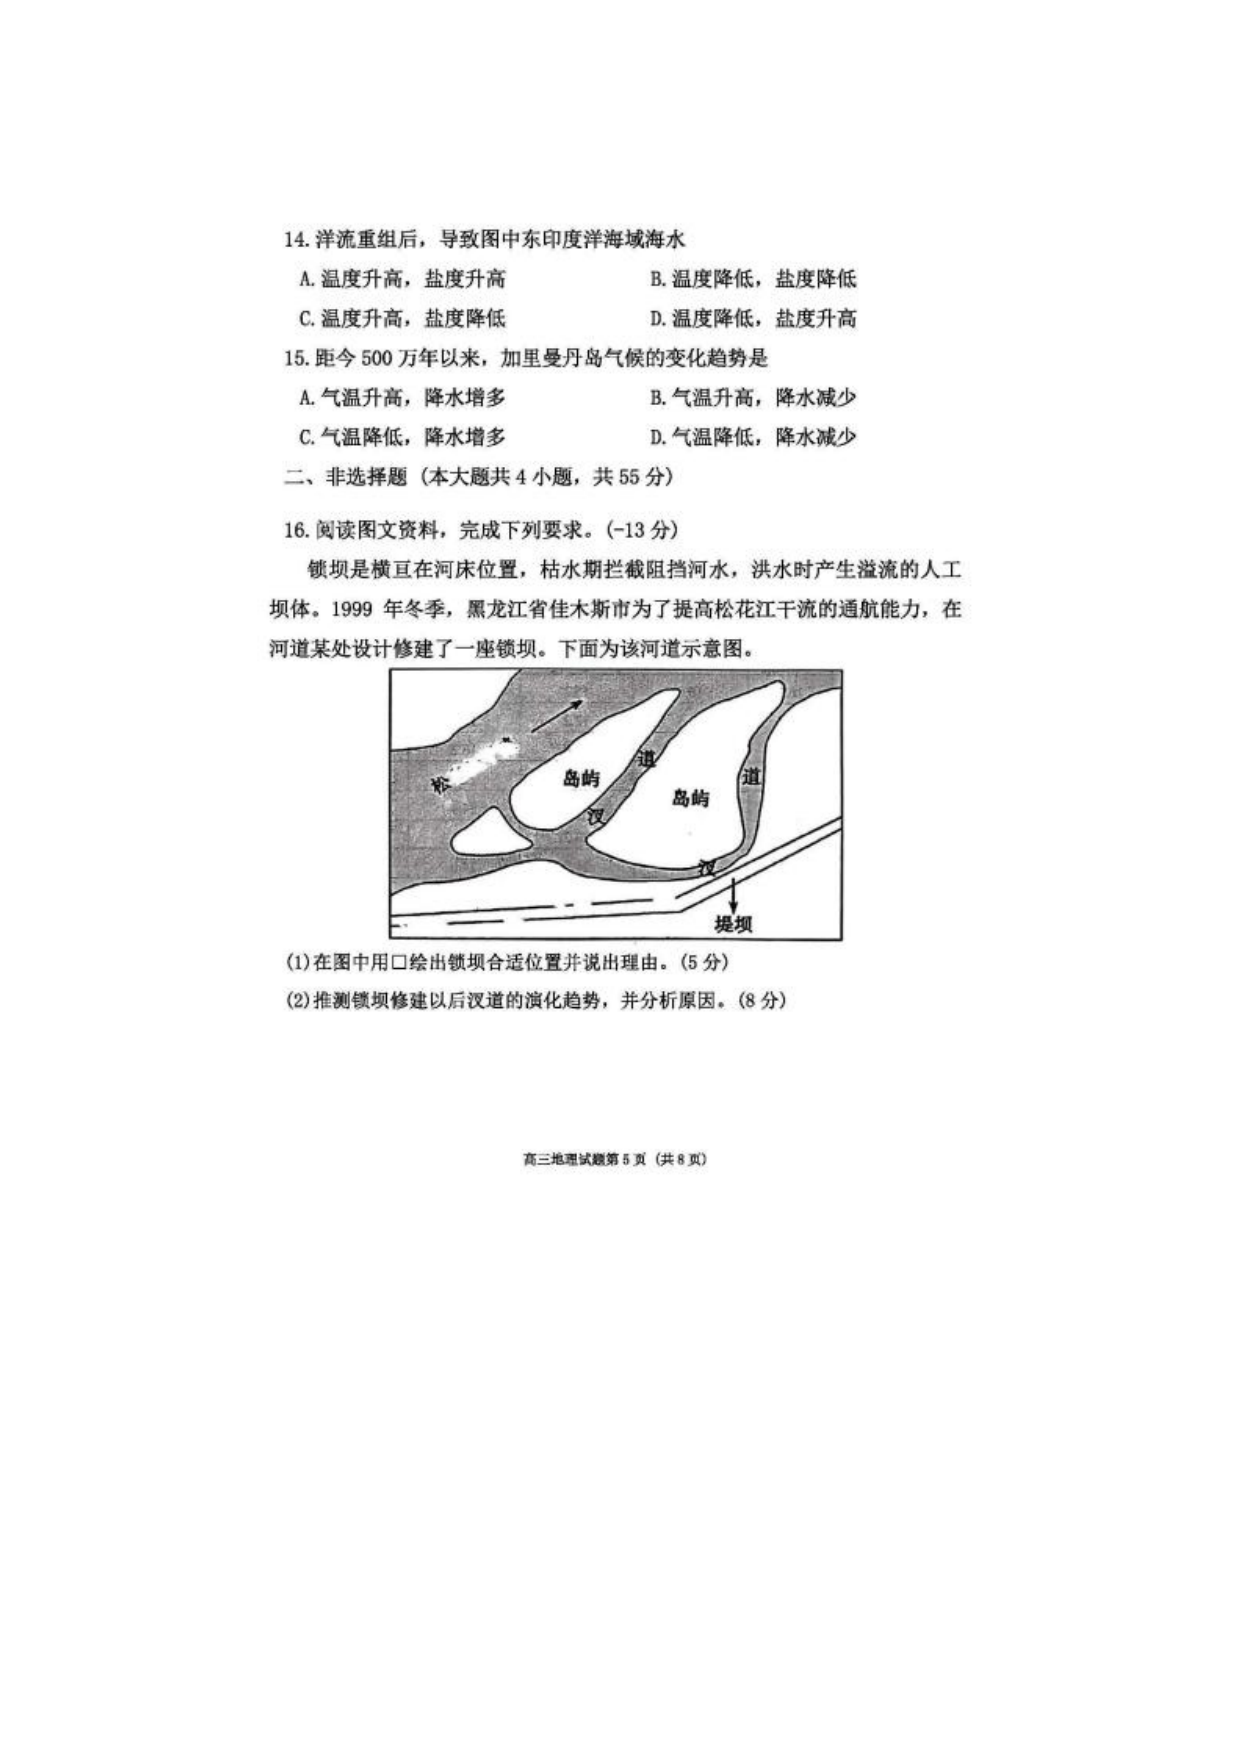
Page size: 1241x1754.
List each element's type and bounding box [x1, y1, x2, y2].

picture [221, 162, 1020, 1237]
